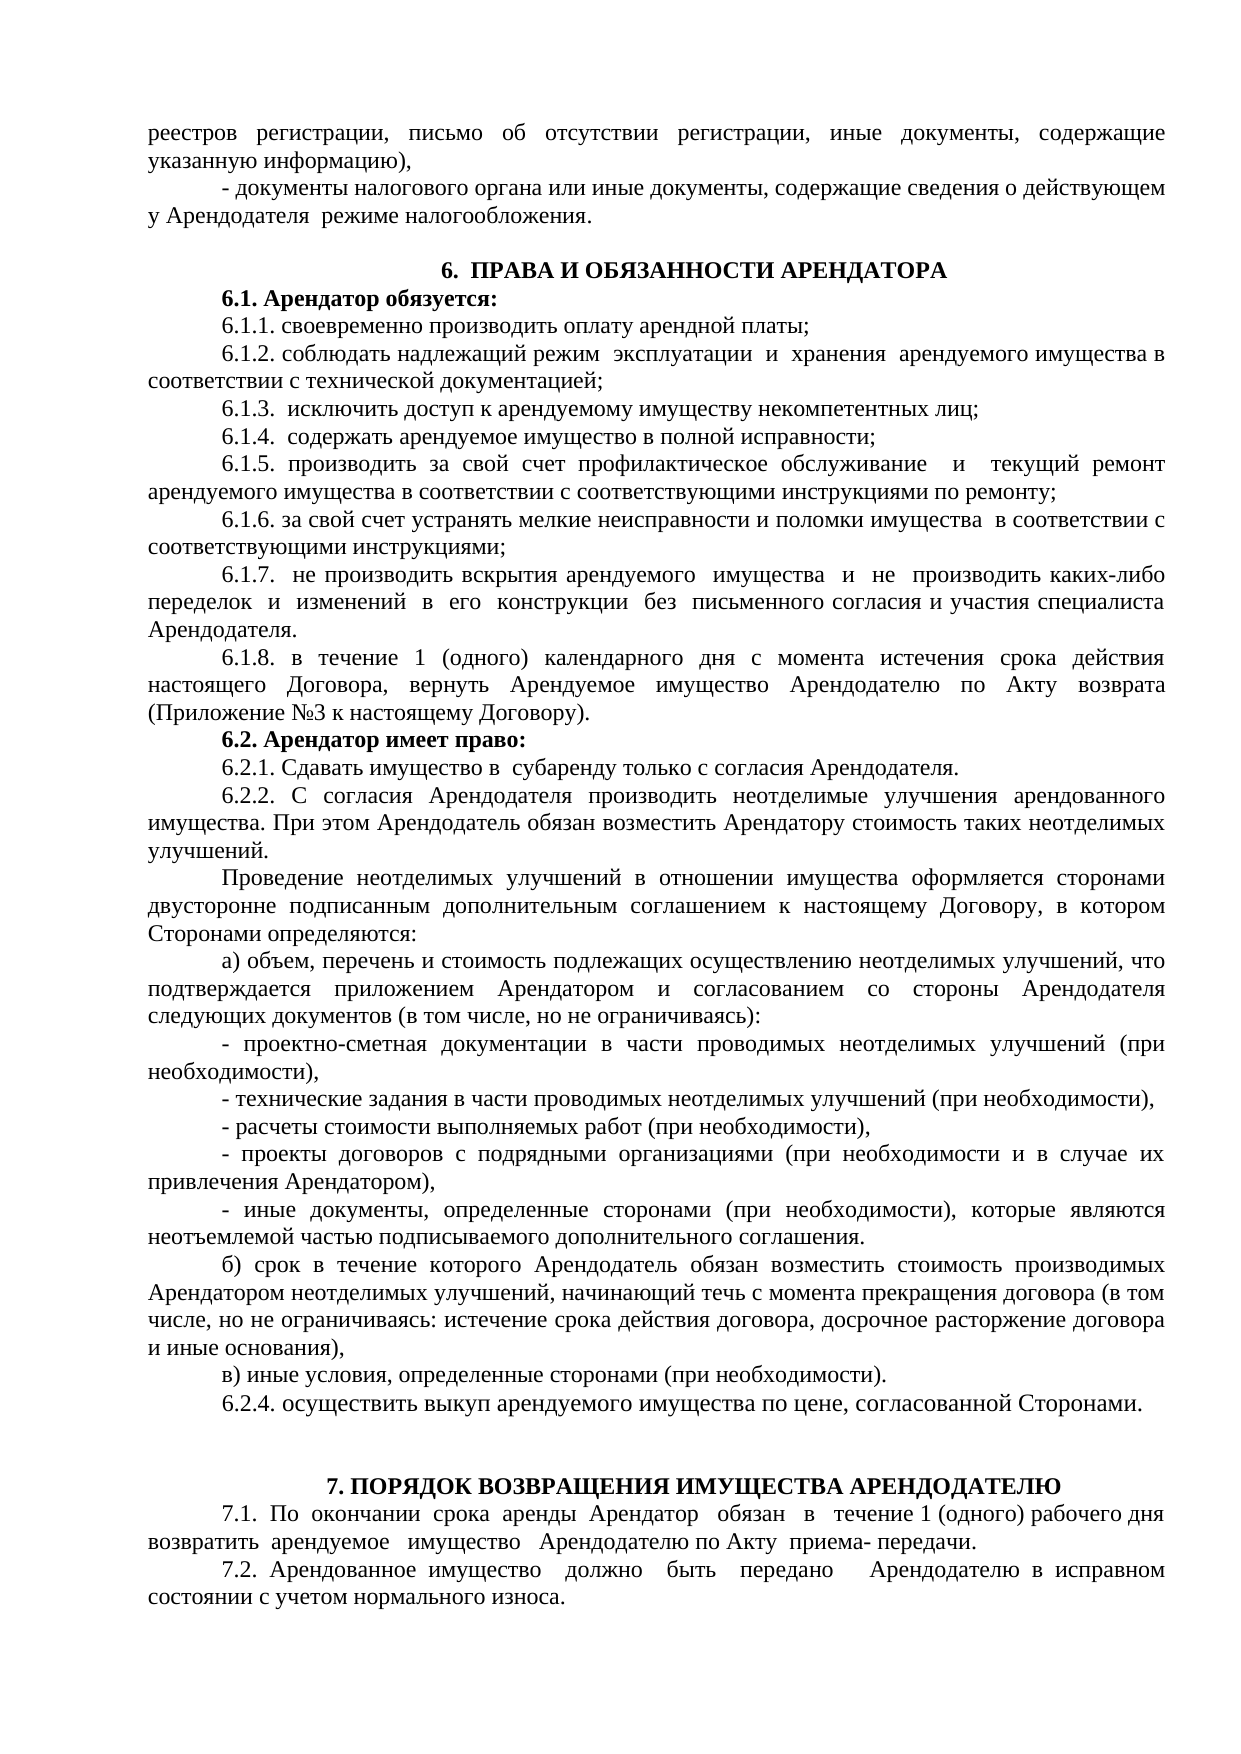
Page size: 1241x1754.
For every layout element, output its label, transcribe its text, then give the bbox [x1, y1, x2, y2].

text 6.1. Арендатор обязуется: [148, 284, 1167, 311]
text 6.1.3. исключить доступ к арендуемому имуществу некомпетентных лиц; [148, 394, 1167, 422]
text - документы налогового органа или иные документы, содержащие сведения о действующем у Арендодателя режиме налогообложения. [148, 173, 1167, 228]
text 6.1.1. своевременно производить оплату арендной платы; [148, 311, 1167, 339]
text 7. ПОРЯДОК ВОЗВРАЩЕНИЯ ИМУЩЕСТВА АРЕНДОДАТЕЛЮ [148, 1472, 1167, 1499]
list 6.2.4. осуществить выкуп арендуемого имущества по цене, согласованной Сторонами. [162, 1388, 1152, 1417]
text 7.2. Арендованное имущество должно быть передано Арендодателю в исправном состоянии с учетом нормального износа. [148, 1555, 1167, 1610]
text 6.2.2. С согласия Арендодателя производить неотделимые улучшения арендованного имущества. При этом Арендодатель обязан возместить Арендатору стоимость таких неотделимых улучшений. [148, 781, 1167, 863]
text 6.2. Арендатор имеет право: [148, 725, 1167, 753]
text 7.1. По окончании срока аренды Арендатор обязан в течение 1 (одного) рабочего дня возвратить арендуемое имущество Арендодателю по Акту приема- передачи. [148, 1499, 1167, 1555]
text в) иные условия, определенные сторонами (при необходимости). [148, 1360, 1167, 1388]
text - проектно-сметная документации в части проводимых неотделимых улучшений (при необходимости), [148, 1029, 1167, 1084]
text 6.1.4. содержать арендуемое имущество в полной исправности; [148, 422, 1167, 449]
text а) объем, перечень и стоимость подлежащих осуществлению неотделимых улучшений, что подтверждается приложением Арендатором и согласованием со стороны Арендодателя следующих документов (в том числе, но не ограничиваясь): [148, 946, 1167, 1029]
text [148, 118, 1167, 173]
text - проекты договоров с подрядными организациями (при необходимости и в случае их привлечения Арендатором), [148, 1139, 1167, 1195]
list ПРАВА И ОБЯЗАННОСТИ АРЕНДАТОРА [148, 256, 1167, 284]
text 6.1.7. не производить вскрытия арендуемого имущества и не производить каких-либо переделок и изменений в его конструкции без письменного согласия и участия специалиста Арендодателя. [148, 560, 1167, 643]
text - иные документы, определенные сторонами (при необходимости), которые являются неотъемлемой частью подписываемого дополнительного соглашения. [148, 1195, 1167, 1250]
text 6.1.6. за свой счет устранять мелкие неисправности и поломки имущества в соответствии с соответствующими инструкциями; [148, 504, 1167, 560]
text - расчеты стоимости выполняемых работ (при необходимости), [148, 1112, 1167, 1139]
text б) срок в течение которого Арендодатель обязан возместить стоимость производимых Арендатором неотделимых улучшений, начинающий течь с момента прекращения договора (в том числе, но не ограничиваясь: истечение срока действия договора, досрочное расторжение договора и иные основания), [148, 1250, 1167, 1360]
text 6.2.1. Сдавать имущество в субаренду только с согласия Арендодателя. [148, 753, 1167, 781]
text 6.1.8. в течение 1 (одного) календарного дня с момента истечения срока действия настоящего Договора, вернуть Арендуемое имущество Арендодателю по Акту возврата (Приложение №3 к настоящему Договору). [148, 643, 1167, 725]
text - технические задания в части проводимых неотделимых улучшений (при необходимости), [148, 1084, 1167, 1112]
text 6.1.2. соблюдать надлежащий режим эксплуатации и хранения арендуемого имущества в соответствии с технической документацией; [148, 339, 1167, 394]
text 6.1.5. производить за свой счет профилактическое обслуживание и текущий ремонт арендуемого имущества в соответствии с соответствующими инструкциями по ремонту; [148, 449, 1167, 504]
text Проведение неотделимых улучшений в отношении имущества оформляется сторонами двусторонне подписанным дополнительным соглашением к настоящему Договору, в котором Сторонами определяются: [148, 863, 1167, 946]
